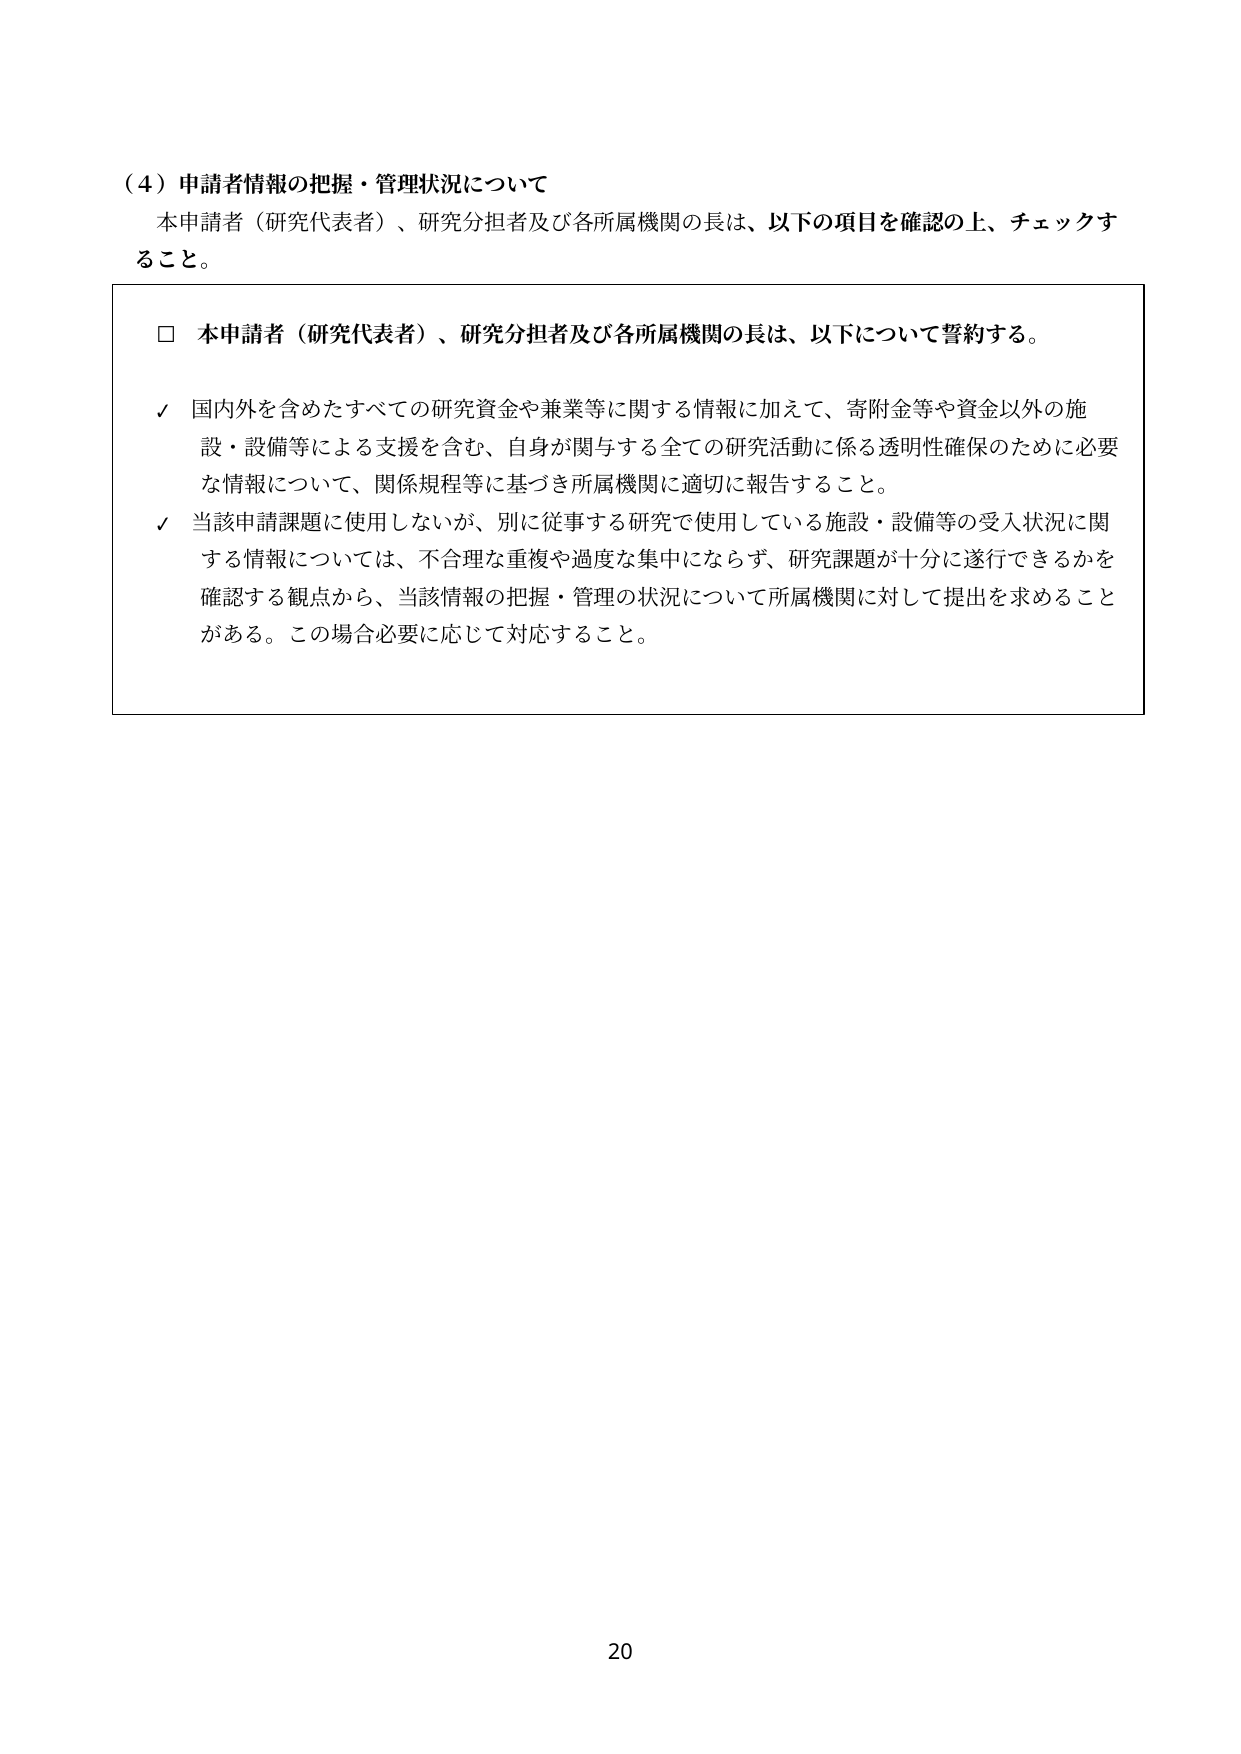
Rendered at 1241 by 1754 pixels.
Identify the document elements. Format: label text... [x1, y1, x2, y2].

text 本申請者（研究代表者）、研究分担者及び各所属機関の長は、以下について誓約する。 [113, 314, 1128, 352]
text ✔ 当該申請課題に使用しないが、別に従事する研究で使用している施設・設備等の受入状況に関する情報については、不合理な重複や過度な集中にならず、研究課題が十分に遂行できるかを確認する観点から、当該情報の把握・管理の状況について所属機関に対して提出を求めることがある。この場合必要に応じて対応すること。 [113, 502, 1128, 652]
text （４）申請者情報の把握・管理状況について [112, 164, 1128, 202]
text ✔ 国内外を含めたすべての研究資金や兼業等に関する情報に加えて、寄附金等や資金以外の施設・設備等による支援を含む、自身が関与する全ての研究活動に係る透明性確保のために必要な情報について、関係規程等に基づき所属機関に適切に報告すること。 [113, 389, 1128, 502]
text 本申請者（研究代表者）、研究分担者及び各所属機関の長は、以下の項目を確認の上、チェックすること。 [134, 202, 1128, 277]
